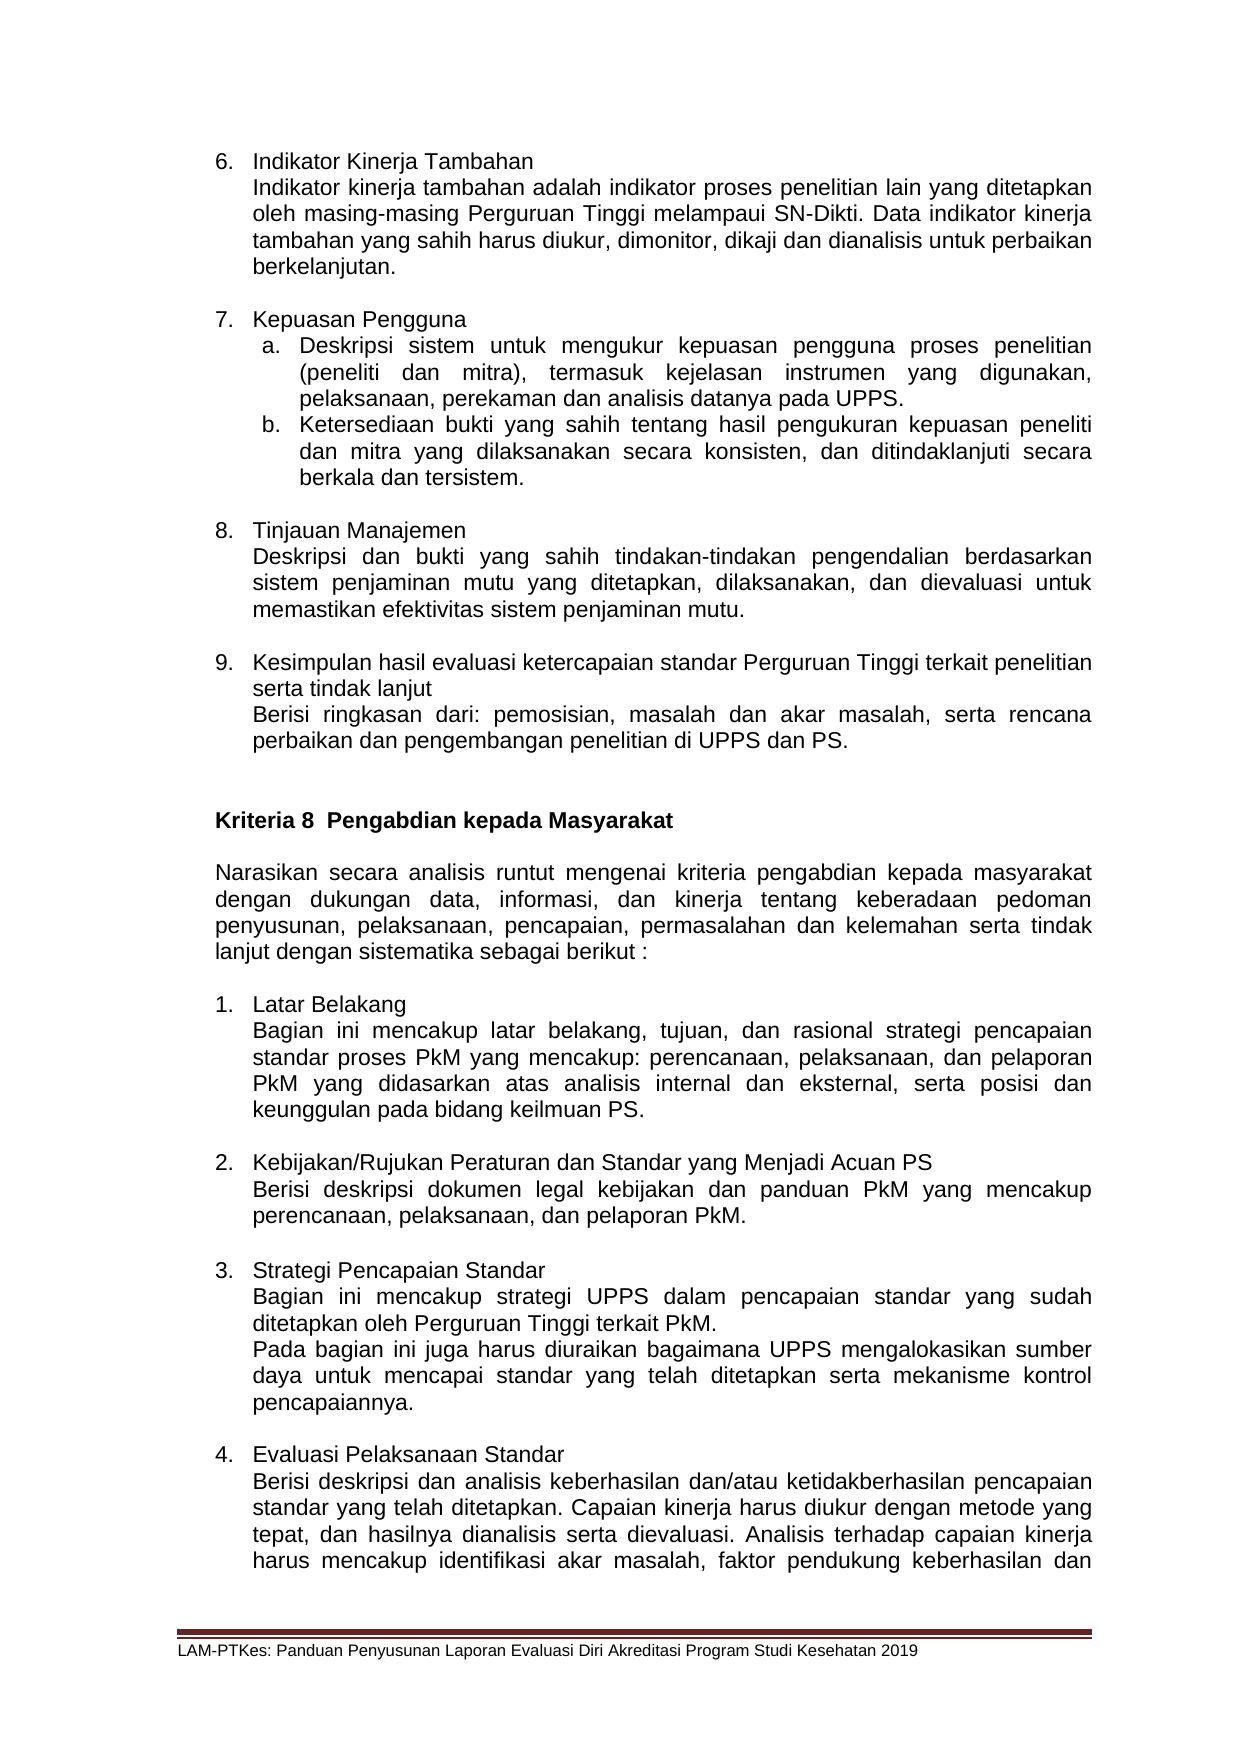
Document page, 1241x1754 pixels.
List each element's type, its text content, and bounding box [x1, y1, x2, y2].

list Strategi Pencapaian Standar [215, 1257, 1092, 1283]
list Evaluasi Pelaksanaan Standar [215, 1441, 1092, 1468]
text Indikator kinerja tambahan adalah indikator proses penelitian lain yang ditetapkan oleh masing-masing Perguruan Tinggi melampaui SN-Dikti. Data indikator kinerja tambahan yang sahih harus diukur, dimonitor, dikaji dan dianalisis untuk perbaikan berkelanjutan. [252, 174, 1092, 279]
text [252, 1468, 1092, 1573]
list Deskripsi sistem untuk mengukur kepuasan pengguna proses penelitian (peneliti dan mitra), termasuk kejelasan instrumen yang digunakan, pelaksanaan, perekaman dan analisis datanya pada UPPS. [262, 332, 1092, 411]
text Pada bagian ini juga harus diuraikan bagaimana UPPS mengalokasikan sumber daya untuk mencapai standar yang telah ditetapkan serta mekanisme kontrol pencapaiannya. [252, 1336, 1092, 1415]
list Kepuasan Pengguna [215, 306, 1092, 332]
subtitle Kriteria 8 Pengabdian kepada Masyarakat [215, 807, 1092, 833]
list Kesimpulan hasil evaluasi ketercapaian standar Perguruan Tinggi terkait penelitian serta tindak lanjut [215, 648, 1092, 701]
text Berisi ringkasan dari: pemosisian, masalah dan akar masalah, serta rencana perbaikan dan pengembangan penelitian di UPPS dan PS. [252, 701, 1092, 754]
text Bagian ini mencakup latar belakang, tujuan, dan rasional strategi pencapaian standar proses PkM yang mencakup: perencanaan, pelaksanaan, dan pelaporan PkM yang didasarkan atas analisis internal dan eksternal, serta posisi dan keunggulan pada bidang keilmuan PS. [252, 1017, 1092, 1123]
text Berisi deskripsi dokumen legal kebijakan dan panduan PkM yang mencakup perencanaan, pelaksanaan, dan pelaporan PkM. [252, 1176, 1092, 1228]
text Narasikan secara analisis runtut mengenai kriteria pengabdian kepada masyarakat dengan dukungan data, informasi, dan kinerja tentang keberadaan pedoman penyusunan, pelaksanaan, pencapaian, permasalahan dan kelemahan serta tindak lanjut dengan sistematika sebagai berikut : [215, 859, 1092, 965]
list Ketersediaan bukti yang sahih tentang hasil pengukuran kepuasan peneliti dan mitra yang dilaksanakan secara konsisten, dan ditindaklanjuti secara berkala dan tersistem. [262, 411, 1092, 490]
text Bagian ini mencakup strategi UPPS dalam pencapaian standar yang sudah ditetapkan oleh Perguruan Tinggi terkait PkM. [252, 1283, 1092, 1336]
list Kebijakan/Rujukan Peraturan dan Standar yang Menjadi Acuan PS [215, 1149, 1092, 1176]
text Deskripsi dan bukti yang sahih tindakan-tindakan pengendalian berdasarkan sistem penjaminan mutu yang ditetapkan, dilaksanakan, dan dievaluasi untuk memastikan efektivitas sistem penjaminan mutu. [252, 543, 1092, 622]
list Tinjauan Manajemen [215, 517, 1092, 543]
list Indikator Kinerja Tambahan [215, 148, 1092, 174]
list Latar Belakang [215, 991, 1092, 1017]
